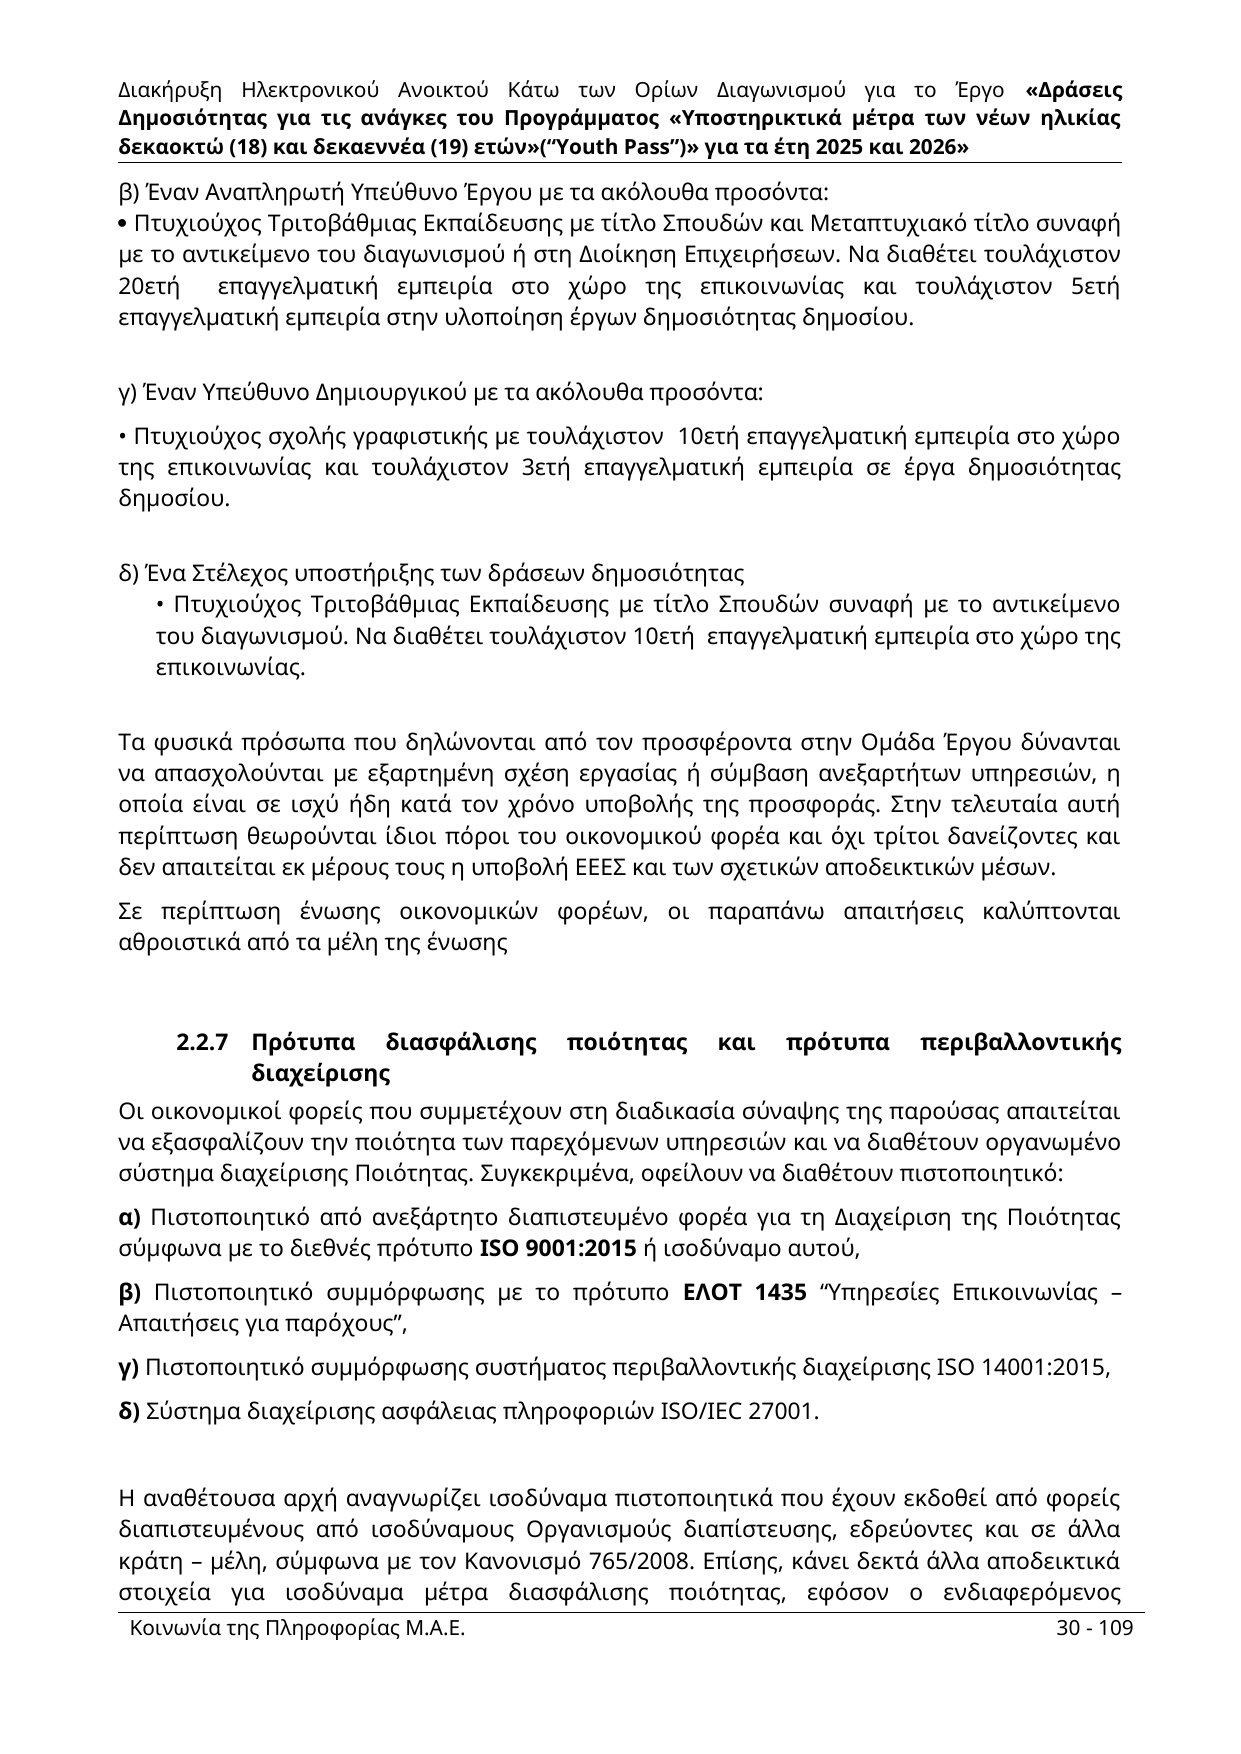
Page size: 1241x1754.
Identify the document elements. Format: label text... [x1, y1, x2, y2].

text δ) Σύστημα διαχείρισης ασφάλειας πληροφοριών ISO/IEC 27001. [118, 1395, 1122, 1426]
text β) Έναν Αναπληρωτή Υπεύθυνο Έργου με τα ακόλουθα προσόντα: [118, 176, 1122, 207]
text Tα φυσικά πρόσωπα που δηλώνονται από τον προσφέροντα στην Ομάδα Έργου δύνανται να απασχολούνται με εξαρτημένη σχέση εργασίας ή σύμβαση ανεξαρτήτων υπηρεσιών, η οποία είναι σε ισχύ ήδη κατά τον χρόνο υποβολής της προσφοράς. Στην τελευταία αυτή περίπτωση θεωρούνται ίδιοι πόροι του οικονομικού φορέα και όχι τρίτοι δανείζοντες και δεν απαιτείται εκ μέρους τους η υποβολή ΕΕΕΣ και των σχετικών αποδεικτικών μέσων. [118, 726, 1122, 882]
text Πτυχιούχος Τριτοβάθμιας Εκπαίδευσης με τίτλο Σπουδών και Μεταπτυχιακό τίτλο συναφή με το αντικείμενο του διαγωνισμού ή στη Διοίκηση Επιχειρήσεων. Να διαθέτει τουλάχιστον 20ετή επαγγελματική εμπειρία στο χώρο της επικοινωνίας και τουλάχιστον 5ετή επαγγελματική εμπειρία στην υλοποίηση έργων δημοσιότητας δημοσίου. [118, 207, 1122, 332]
text Σε περίπτωση ένωσης οικονομικών φορέων, οι παραπάνω απαιτήσεις καλύπτονται αθροιστικά από τα μέλη της ένωσης [118, 895, 1122, 957]
text α) Πιστοποιητικό από ανεξάρτητο διαπιστευμένο φορέα για τη Διαχείριση της Ποιότητας σύμφωνα µε το διεθνές πρότυπο ISO 9001:2015 ή ισοδύναμο αυτού, [118, 1201, 1122, 1263]
text γ) Έναν Υπεύθυνο Δημιουργικού με τα ακόλουθα προσόντα: [118, 376, 1122, 407]
text γ) Πιστοποιητικό συμμόρφωσης συστήματος περιβαλλοντικής διαχείρισης ISO 14001:2015, [118, 1351, 1122, 1382]
text • Πτυχιούχος Τριτοβάθμιας Εκπαίδευσης με τίτλο Σπουδών συναφή με το αντικείμενο του διαγωνισμού. Να διαθέτει τουλάχιστον 10ετή επαγγελματική εμπειρία στο χώρο της επικοινωνίας. [156, 588, 1122, 682]
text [118, 1482, 1122, 1607]
text • Πτυχιούχος σχολής γραφιστικής με τουλάχιστον 10ετή επαγγελματική εμπειρία στο χώρο της επικοινωνίας και τουλάχιστον 3ετή επαγγελματική εμπειρία σε έργα δημοσιότητας δημοσίου. [118, 420, 1122, 513]
text Οι οικονομικοί φορείς που συμμετέχουν στη διαδικασία σύναψης της παρούσας απαιτείται να εξασφαλίζουν την ποιότητα των παρεχόμενων υπηρεσιών και να διαθέτουν οργανωμένο σύστημα διαχείρισης Ποιότητας. Συγκεκριμένα, οφείλουν να διαθέτουν πιστοποιητικό: [118, 1095, 1122, 1188]
text β) Πιστοποιητικό συμμόρφωσης με το πρότυπο ΕΛΟΤ 1435 “Υπηρεσίες Επικοινωνίας – Απαιτήσεις για παρόχους”, [118, 1276, 1122, 1338]
text δ) Ένα Στέλεχος υποστήριξης των δράσεων δημοσιότητας [118, 557, 1122, 588]
subtitle Πρότυπα διασφάλισης ποιότητας και πρότυπα περιβαλλοντικής διαχείρισης [176, 1026, 1122, 1088]
